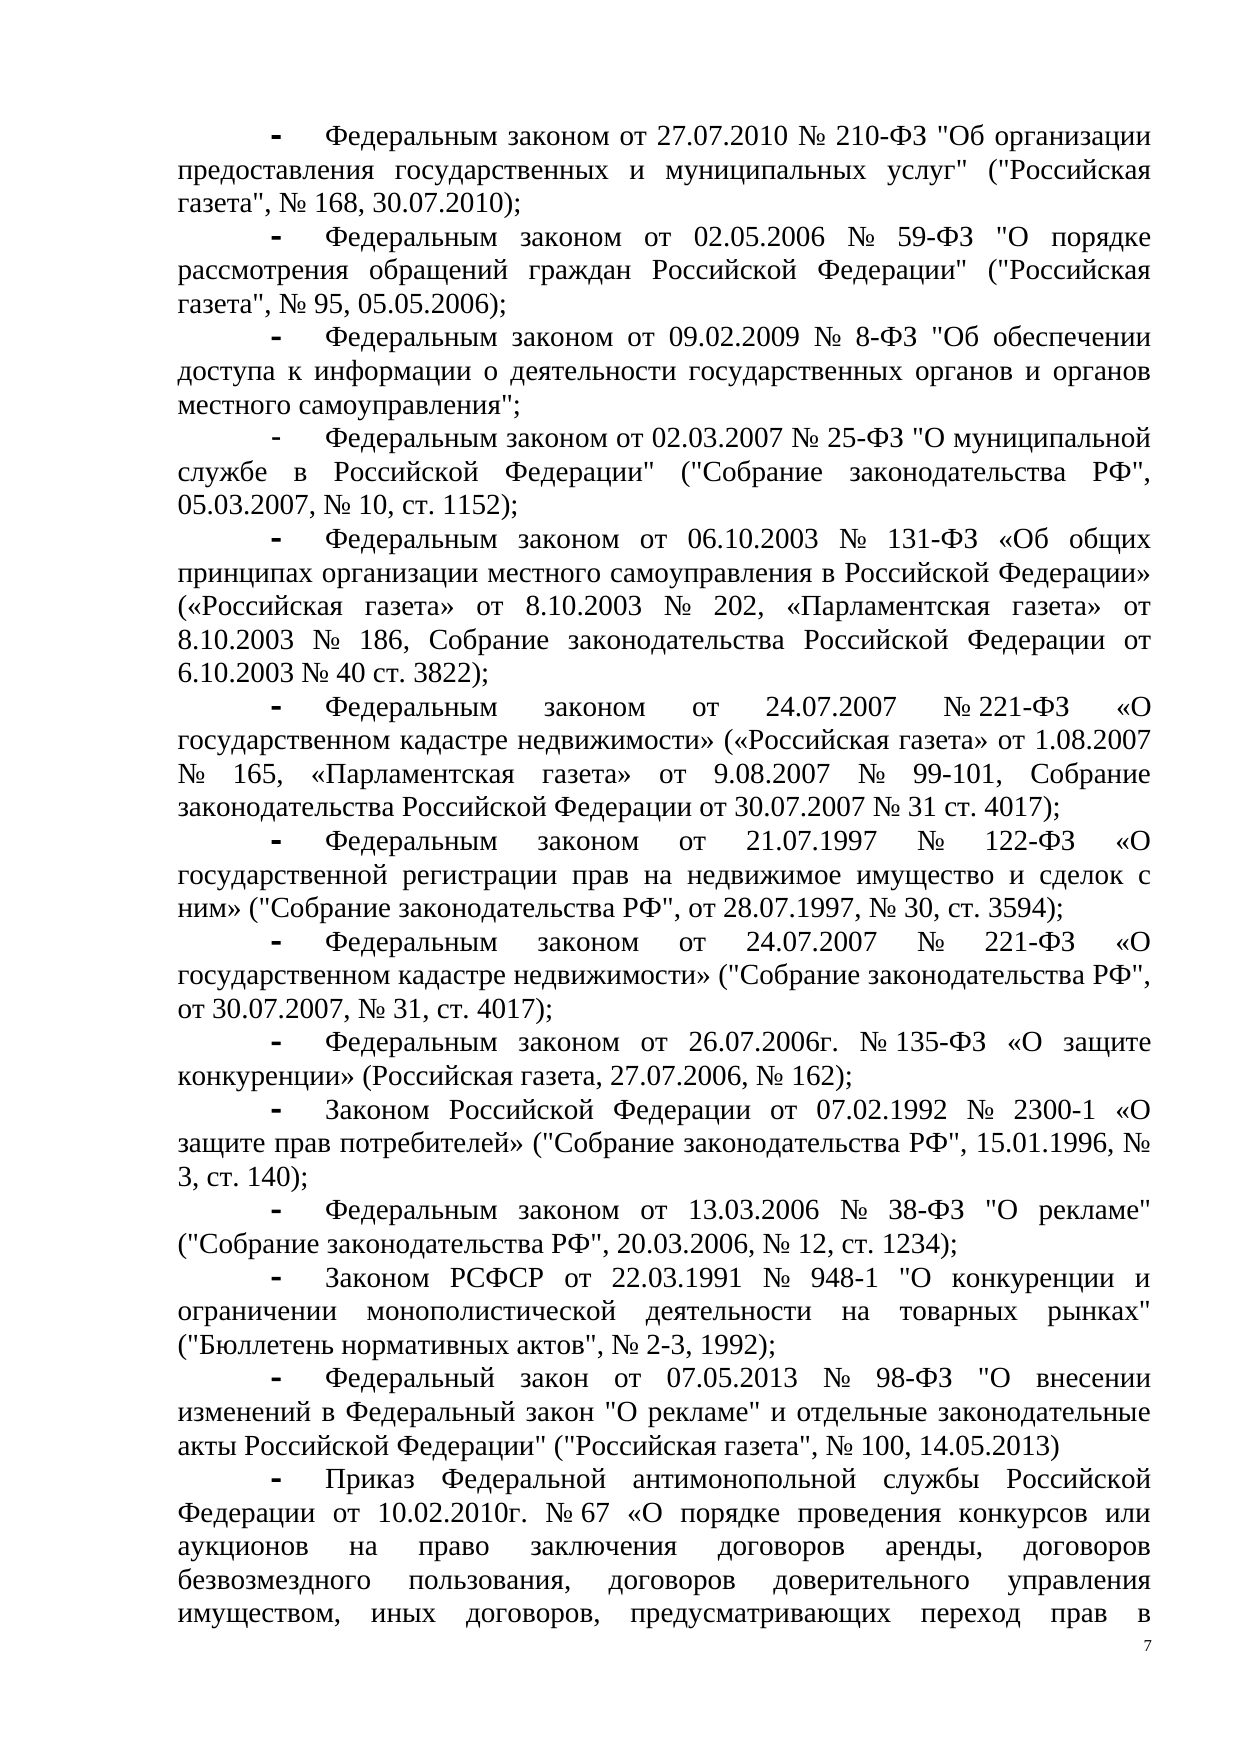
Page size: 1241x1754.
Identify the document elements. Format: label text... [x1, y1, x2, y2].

list Федеральный закон от 07.05.2013 № 98-ФЗ "О внесении изменений в Федеральный закон "О рекламе" и отдельные законодательные акты Российской Федерации" ("Российская газета", № 100, 14.05.2013) [177, 1360, 1152, 1461]
list Федеральным законом от 27.07.2010 № 210-ФЗ "Об организации предоставления государственных и муниципальных услуг" ("Российская газета", № 168, 30.07.2010); [177, 118, 1152, 219]
list Федеральным законом от 26.07.2006г. № 135-ФЗ «О защите конкуренции» (Российская газета, 27.07.2006, № 162); [177, 1024, 1152, 1092]
list Федеральным законом от 21.07.1997 № 122-ФЗ «О государственной регистрации прав на недвижимое имущество и сделок с ним» ("Собрание законодательства РФ", от 28.07.1997, № 30, ст. 3594); [177, 823, 1152, 924]
list Федеральным законом от 02.05.2006 № 59-ФЗ "О порядке рассмотрения обращений граждан Российской Федерации" ("Российская газета", № 95, 05.05.2006); [177, 219, 1152, 319]
list Федеральным законом от 06.10.2003 № 131-ФЗ «Об общих принципах организации местного самоуправления в Российской Федерации» («Российская газета» от 8.10.2003 № 202, «Парламентская газета» от 8.10.2003 № 186, Собрание законодательства Российской Федерации от 6.10.2003 № 40 ст. 3822); [177, 521, 1152, 689]
list Законом РСФСР от 22.03.1991 № 948-1 "О конкуренции и ограничении монополистической деятельности на товарных рынках" ("Бюллетень нормативных актов", № 2-3, 1992); [177, 1260, 1152, 1360]
list Федеральным законом от 02.03.2007 № 25-ФЗ "О муниципальной службе в Российской Федерации" ("Собрание законодательства РФ", 05.03.2007, № 10, ст. 1152); [177, 420, 1152, 521]
list Федеральным законом от 24.07.2007 № 221-ФЗ «О государственном кадастре недвижимости» ("Собрание законодательства РФ", от 30.07.2007, № 31, ст. 4017); [177, 924, 1152, 1024]
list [177, 1461, 1152, 1629]
list Федеральным законом от 13.03.2006 № 38-ФЗ "О рекламе" ("Собрание законодательства РФ", 20.03.2006, № 12, ст. 1234); [177, 1192, 1152, 1260]
list Законом Российской Федерации от 07.02.1992 № 2300-1 «О защите прав потребителей» ("Собрание законодательства РФ", 15.01.1996, № 3, ст. 140); [177, 1092, 1152, 1192]
list Федеральным законом от 24.07.2007 № 221-ФЗ «О государственном кадастре недвижимости» («Российская газета» от 1.08.2007 № 165, «Парламентская газета» от 9.08.2007 № 99-101, Собрание законодательства Российской Федерации от 30.07.2007 № 31 ст. 4017); [177, 689, 1152, 823]
list Федеральным законом от 09.02.2009 № 8-ФЗ "Об обеспечении доступа к информации о деятельности государственных органов и органов местного самоуправления"; [177, 319, 1152, 420]
